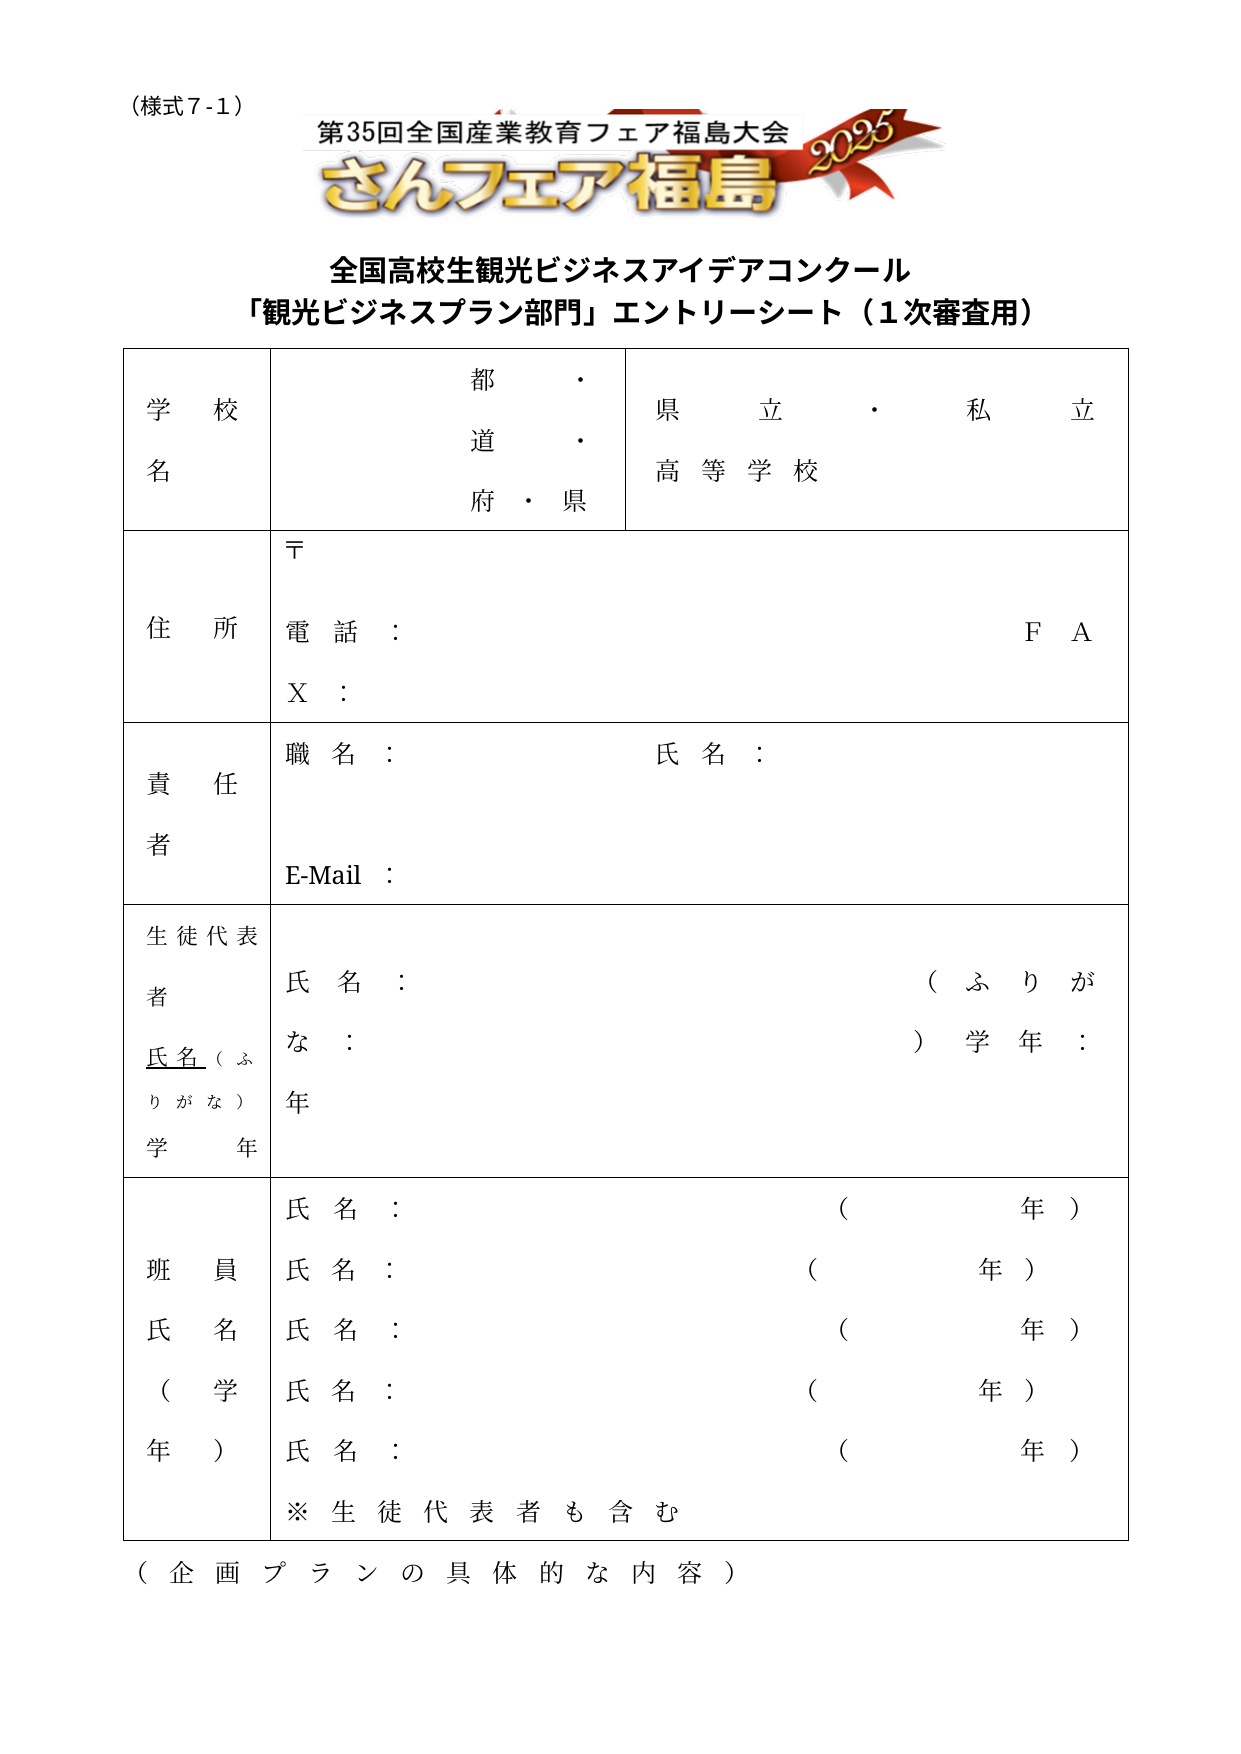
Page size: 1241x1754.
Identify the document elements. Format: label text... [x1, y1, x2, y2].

text （企画プランの具体的な内容） [123, 1541, 1117, 1602]
table_cell 生徒代表者 氏名（ふりがな） 学年 [124, 905, 270, 1177]
table_cell 責任者 [124, 723, 270, 904]
table_cell 班員 氏名（学年） [124, 1178, 270, 1540]
table_header 学校名 [124, 349, 270, 530]
table_cell 氏名： （ふりがな： ）学年： 年 [271, 905, 1128, 1177]
table_cell 氏名： （ 年） 氏名： （ 年） 氏名： （ 年） 氏名： （ 年） 氏名： （ 年） ※生徒代表者も含む [271, 1178, 1128, 1540]
table_header 都・道・府・県 [404, 349, 625, 530]
table_cell 〒 電話： ＦＡＸ： [271, 531, 1128, 722]
table_cell 職名： 氏名： E-Mail： [271, 723, 1128, 904]
picture [293, 109, 948, 222]
table_cell 住所 [124, 531, 270, 722]
table_header [271, 349, 404, 530]
text 「観光ビジネスプラン部門」エントリーシート（１次審査用） [123, 290, 1117, 332]
text 全国高校生観光ビジネスアイデアコンクール [123, 248, 1117, 290]
table_header 県立・私立 高等学校 [626, 349, 1128, 530]
